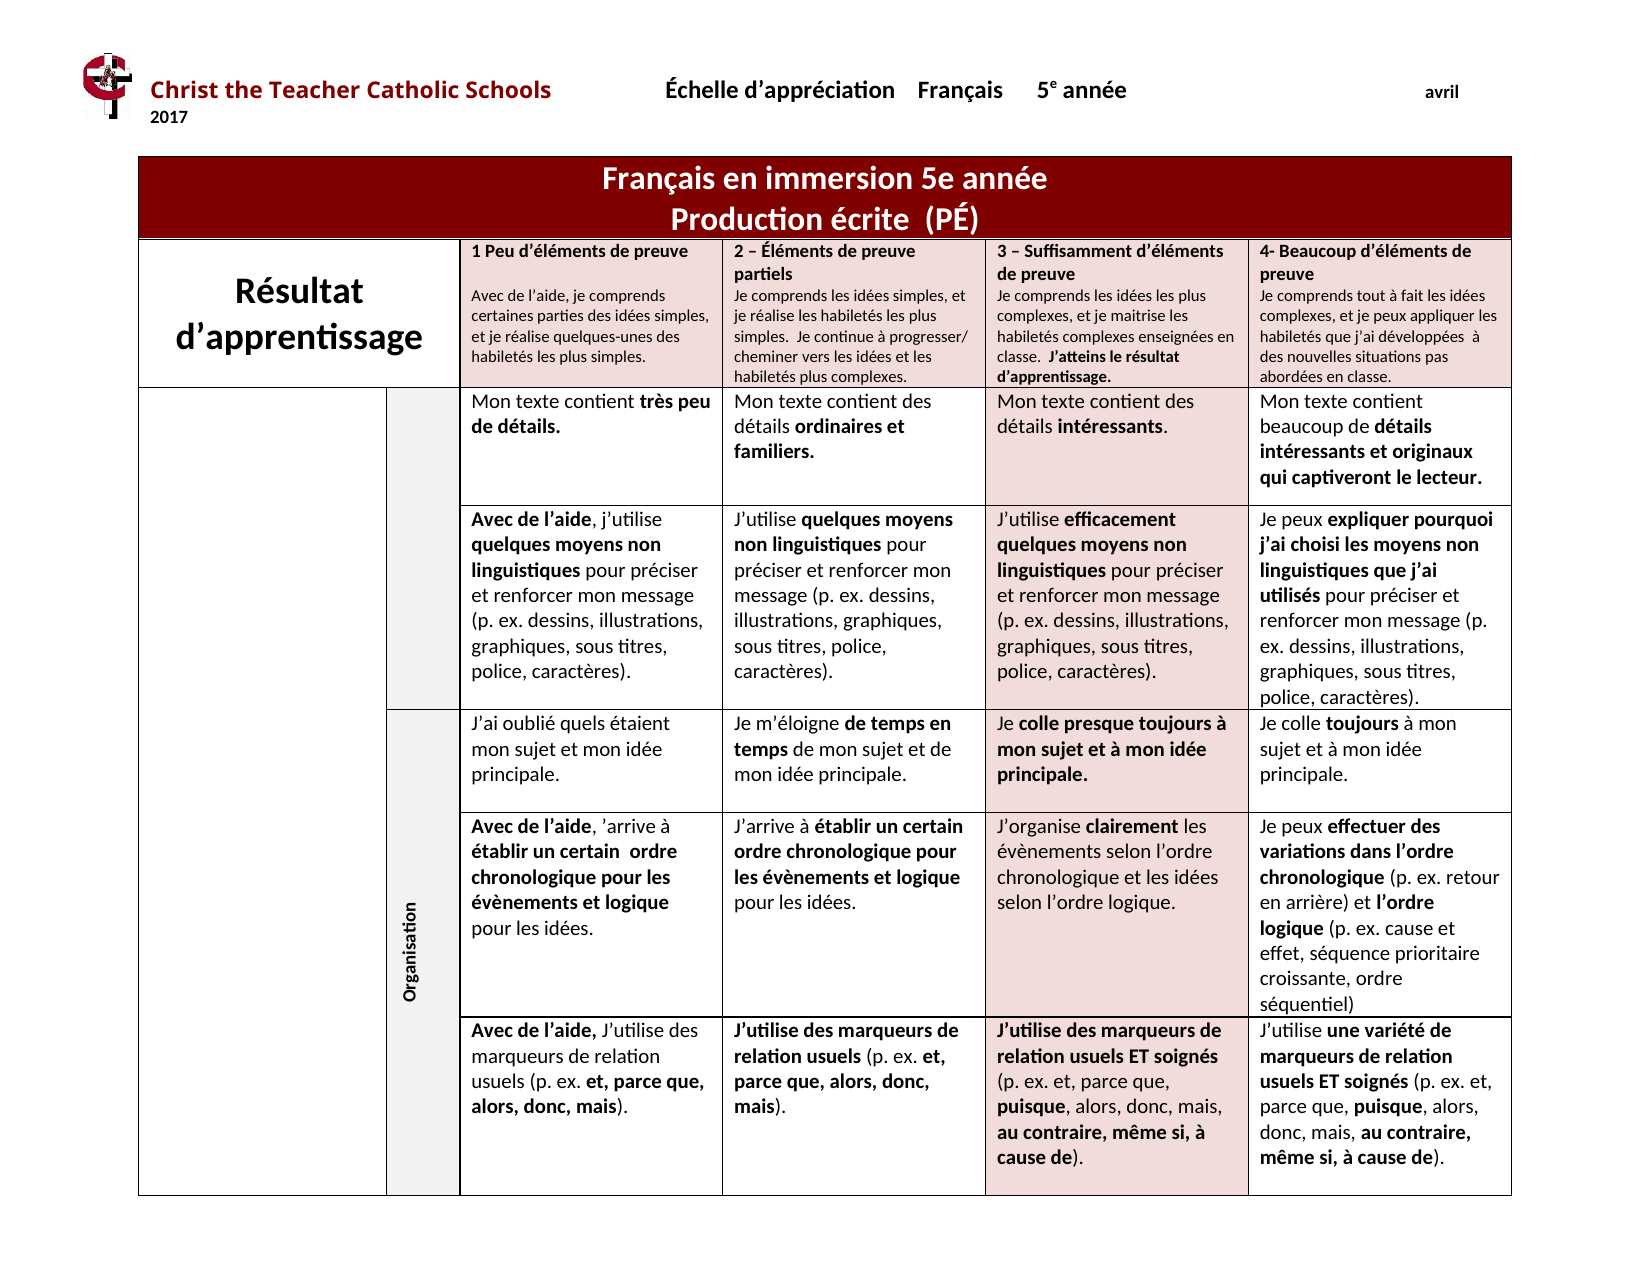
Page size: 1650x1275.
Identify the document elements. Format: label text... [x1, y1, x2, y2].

table_cell 2 – Éléments de preuve partiels Je comprends les idées simples, et je réalise les habiletés les plus simples. Je continue à progresser/ cheminer vers les idées et les habiletés plus complexes. [723, 240, 985, 387]
table_cell Avec de l’aide, J’utilise des marqueurs de relation usuels (p. ex. et, parce que, alors, donc, mais). [461, 1018, 722, 1195]
table_cell J’utilise efficacement quelques moyens non linguistiques pour préciser et renforcer mon message (p. ex. dessins, illustrations, graphiques, sous titres, police, caractères). [986, 506, 1248, 709]
table_cell Je colle presque toujours à mon sujet et à mon idée principale. [986, 710, 1248, 812]
table_cell J’organise clairement les évènements selon l’ordre chronologique et les idées selon l’ordre logique. [986, 813, 1248, 1016]
table_cell Mon texte contient des détails ordinaires et familiers. [723, 388, 985, 505]
table_cell J’utilise des marqueurs de relation usuels ET soignés (p. ex. et, parce que, puisque, alors, donc, mais, au contraire, même si, à cause de). [986, 1018, 1248, 1195]
table_cell Je m’éloigne de temps en temps de mon sujet et de mon idée principale. [723, 710, 985, 812]
table_cell Je colle toujours à mon sujet et à mon idée principale. [1249, 710, 1511, 812]
table_header Français en immersion 5e année Production écrite (PÉ) [139, 157, 1511, 238]
table_cell Je peux effectuer des variations dans l’ordre chronologique (p. ex. retour en arrière) et l’ordre logique (p. ex. cause et effet, séquence prioritaire croissante, ordre séquentiel) [1249, 813, 1511, 1016]
table_cell Je peux expliquer pourquoi j’ai choisi les moyens non linguistiques que j’ai utilisés pour préciser et renforcer mon message (p. ex. dessins, illustrations, graphiques, sous titres, police, caractères). [1249, 506, 1511, 709]
table_cell Mon texte contient des détails intéressants. [986, 388, 1248, 505]
table_cell J’arrive à établir un certain ordre chronologique pour les évènements et logique pour les idées. [723, 813, 985, 1016]
table_cell 4- Beaucoup d’éléments de preuve Je comprends tout à fait les idées complexes, et je peux appliquer les habiletés que j’ai développées à des nouvelles situations pas abordées en classe. [1249, 240, 1511, 387]
picture [81, 53, 132, 117]
table_cell 3 – Suffisamment d’éléments de preuve Je comprends les idées les plus complexes, et je maitrise les habiletés complexes enseignées en classe. J’atteins le résultat d’apprentissage. [986, 240, 1248, 387]
table_cell Mon texte contient beaucoup de détails intéressants et originaux qui captiveront le lecteur. [1249, 388, 1511, 505]
table_cell Résultat d’apprentissage [139, 240, 459, 387]
table_cell Organisation [387, 710, 459, 1195]
table_cell Avec de l’aide, ’arrive à établir un certain ordre chronologique pour les évènements et logique pour les idées. [461, 813, 722, 1016]
table_cell Mon texte contient très peu de détails. [461, 388, 722, 505]
table_cell J’utilise quelques moyens non linguistiques pour préciser et renforcer mon message (p. ex. dessins, illustrations, graphiques, sous titres, police, caractères). [723, 506, 985, 709]
table_cell J’utilise des marqueurs de relation usuels (p. ex. et, parce que, alors, donc, mais). [723, 1018, 985, 1195]
table_cell 1 Peu d’éléments de preuve Avec de l’aide, je comprends certaines parties des idées simples, et je réalise quelques-unes des habiletés les plus simples. [461, 240, 722, 387]
table_cell J’utilise une variété de marqueurs de relation usuels ET soignés (p. ex. et, parce que, puisque, alors, donc, mais, au contraire, même si, à cause de). [1249, 1018, 1511, 1195]
table_cell Avec de l’aide, j’utilise quelques moyens non linguistiques pour préciser et renforcer mon message (p. ex. dessins, illustrations, graphiques, sous titres, police, caractères). [461, 506, 722, 709]
table_cell J’ai oublié quels étaient mon sujet et mon idée principale. [461, 710, 722, 812]
